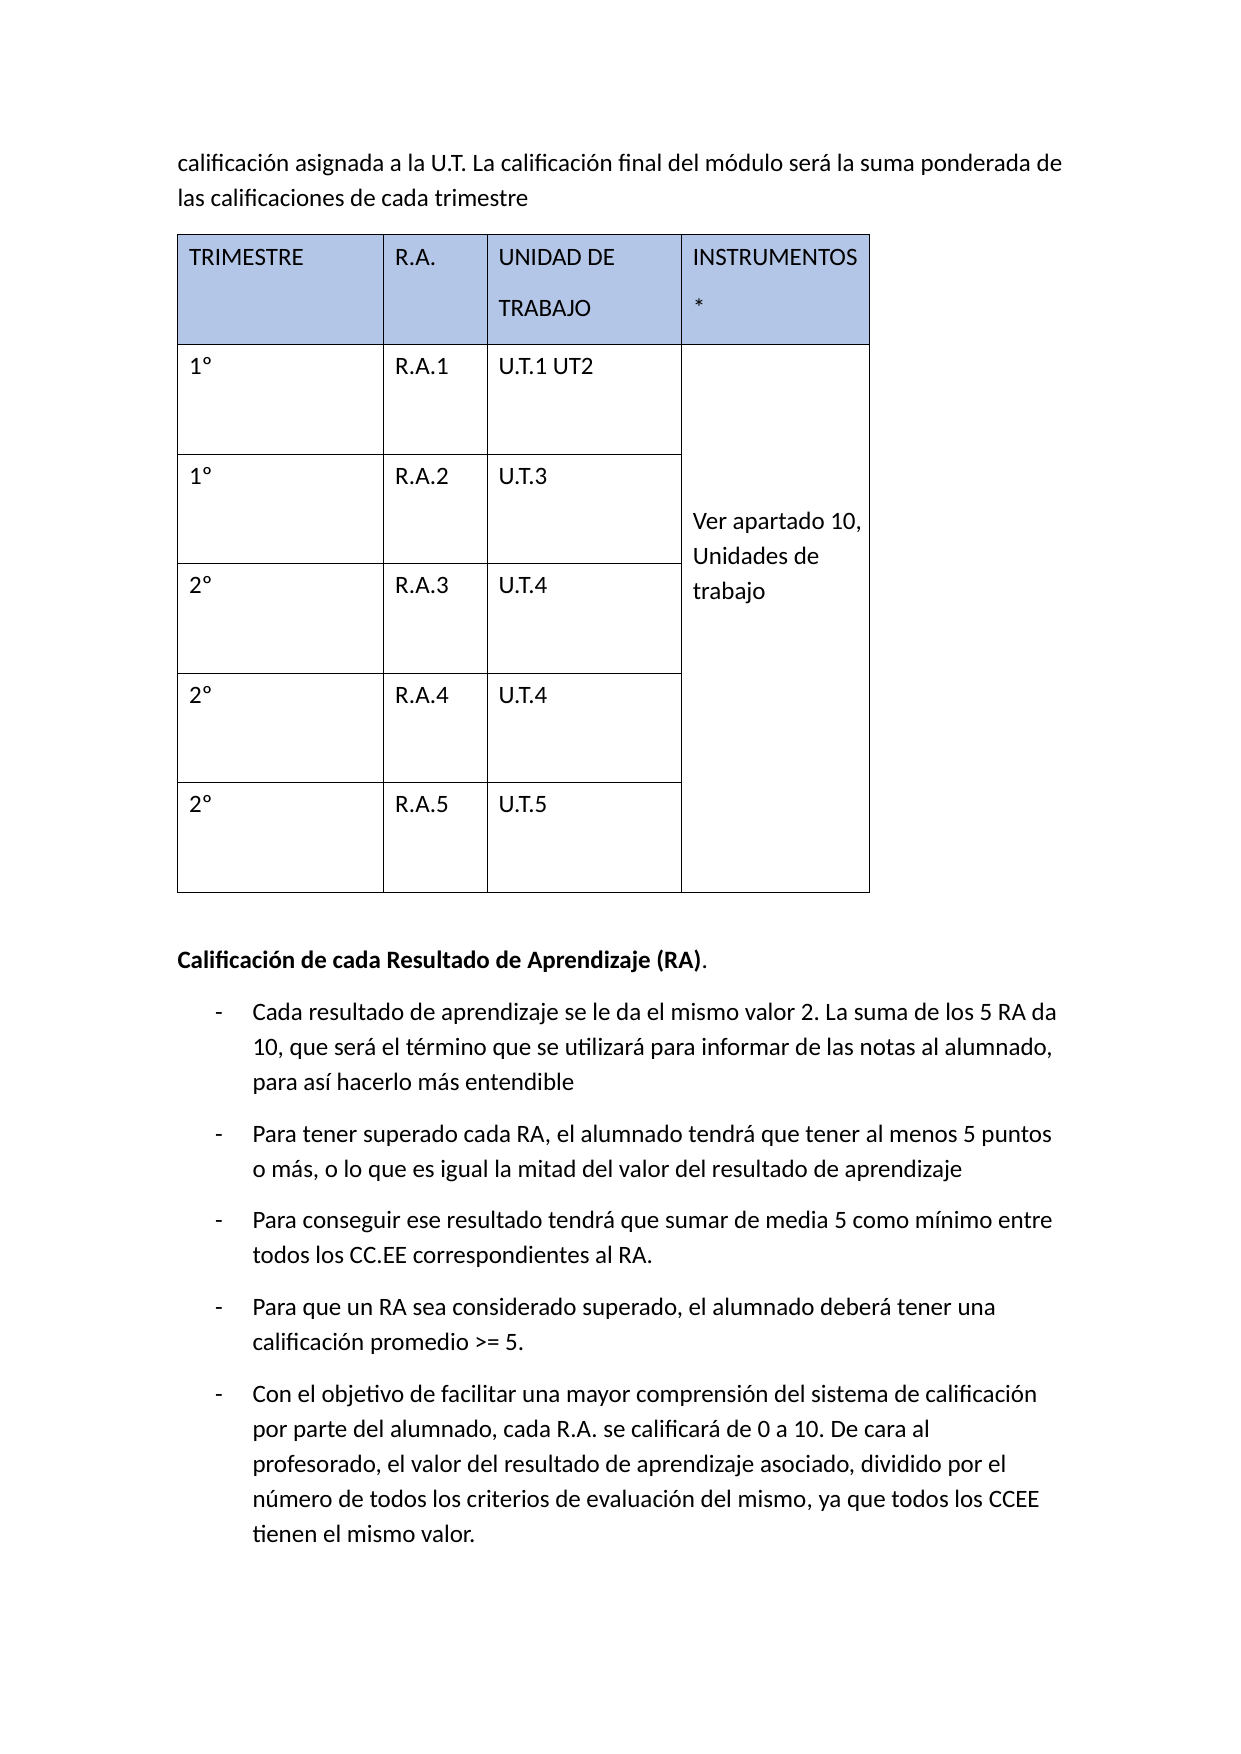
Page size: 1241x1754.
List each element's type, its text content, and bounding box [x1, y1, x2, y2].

table_cell 2º [178, 564, 383, 673]
table_cell R.A.2 [384, 455, 487, 563]
table_cell U.T.1 UT2 [488, 345, 681, 453]
table_cell R.A.4 [384, 674, 487, 782]
table_header INSTRUMENTOS * [682, 235, 869, 344]
table_cell U.T.5 [488, 783, 681, 892]
table_cell U.T.4 [488, 674, 681, 782]
list Para que un RA sea considerado superado, el alumnado deberá tener una calificación promedio >= 5. [215, 1291, 1063, 1357]
table_cell U.T.4 [488, 564, 681, 673]
table_cell 1º [178, 455, 383, 563]
text Calificación de cada Resultado de Aprendizaje (RA). [177, 944, 1063, 975]
table_cell Ver apartado 10, Unidades de trabajo [682, 345, 869, 892]
list Para tener superado cada RA, el alumnado tendrá que tener al menos 5 puntos o más, o lo que es igual la mitad del valor del resultado de aprendizaje [215, 1118, 1063, 1183]
table_header UNIDAD DE TRABAJO [488, 235, 681, 344]
table_header R.A. [384, 235, 487, 344]
list Cada resultado de aprendizaje se le da el mismo valor 2. La suma de los 5 RA da 10, que será el término que se utilizará para informar de las notas al alumnado, para así hacerlo más entendible [215, 996, 1063, 1097]
table_cell 2º [178, 674, 383, 782]
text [177, 148, 1063, 213]
list Para conseguir ese resultado tendrá que sumar de media 5 como mínimo entre todos los CC.EE correspondientes al RA. [215, 1204, 1063, 1270]
table_cell 2º [178, 783, 383, 892]
table_cell R.A.1 [384, 345, 487, 453]
table_cell R.A.3 [384, 564, 487, 673]
list Con el objetivo de facilitar una mayor comprensión del sistema de calificación por parte del alumnado, cada R.A. se calificará de 0 a 10. De cara al profesorado, el valor del resultado de aprendizaje asociado, dividido por el número de todos los criterios de evaluación del mismo, ya que todos los CCEE tienen el mismo valor. [215, 1378, 1063, 1548]
table_header TRIMESTRE [178, 235, 383, 344]
table_cell U.T.3 [488, 455, 681, 563]
table_cell R.A.5 [384, 783, 487, 892]
table_cell 1º [178, 345, 383, 453]
